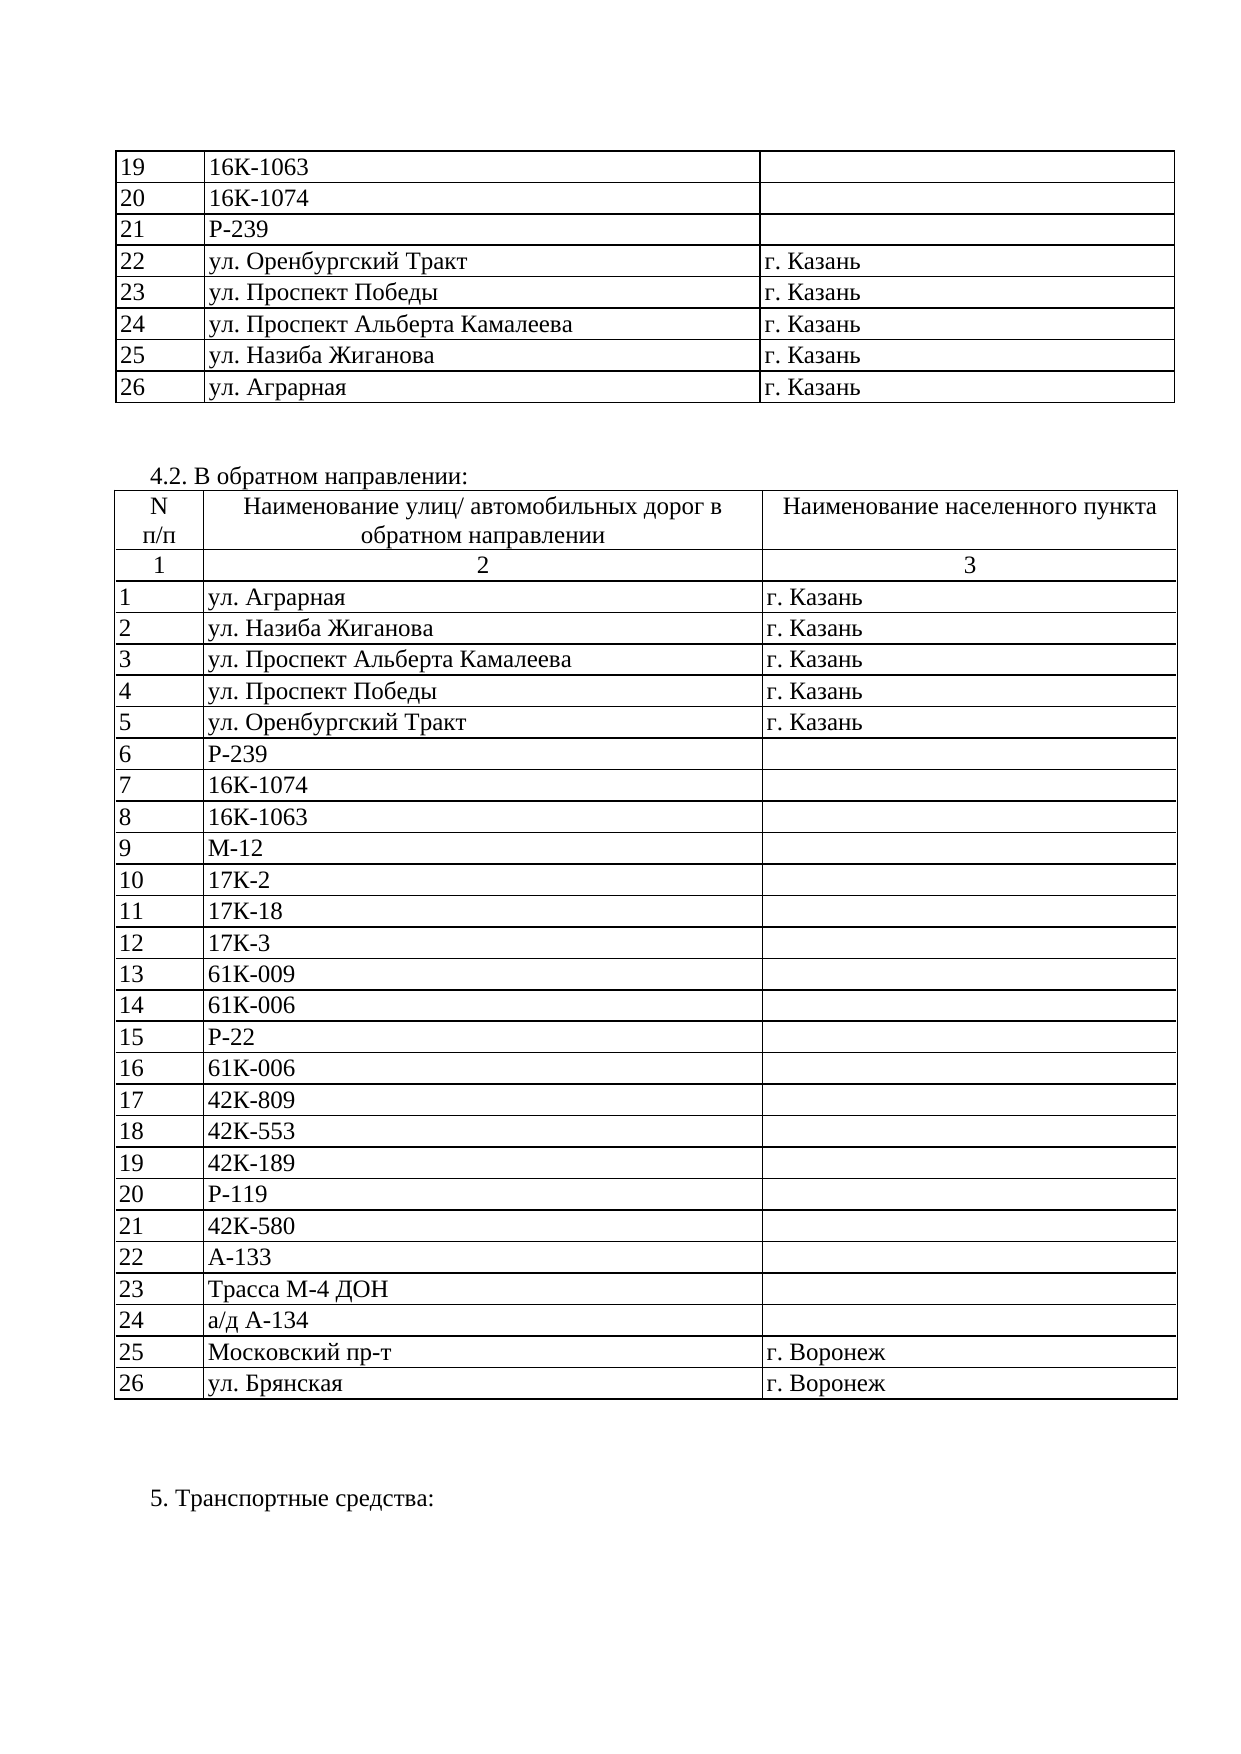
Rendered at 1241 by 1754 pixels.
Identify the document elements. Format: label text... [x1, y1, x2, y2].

table_cell Трасса М-4 ДОН [204, 1274, 762, 1303]
table_cell ул. Проспект Победы [205, 277, 759, 307]
table_cell [763, 1052, 1177, 1083]
table_cell г. Казань [763, 706, 1177, 737]
table_cell 17 [115, 1084, 203, 1115]
table_cell ул. Аграрная [204, 582, 762, 611]
table_cell ул. Оренбургский Тракт [205, 246, 759, 276]
table_cell [763, 1083, 1177, 1115]
table_cell [763, 863, 1177, 894]
table_cell 12 [115, 927, 203, 957]
table_cell г. Казань [761, 340, 1174, 370]
table_cell [761, 215, 1174, 244]
table_cell 21 [115, 1210, 203, 1241]
table_cell г. Казань [763, 611, 1177, 643]
table_cell 6 [115, 738, 203, 769]
table_cell [763, 1146, 1177, 1178]
table_cell [763, 832, 1177, 863]
table_cell 20 [117, 183, 204, 213]
table_cell 42К-580 [204, 1211, 762, 1241]
table_cell 8 [115, 801, 203, 832]
table_cell г. Воронеж [763, 1335, 1177, 1366]
table_cell ул. Назиба Жиганова [205, 340, 759, 370]
table_cell [763, 1178, 1177, 1209]
table_cell г. Казань [763, 643, 1177, 674]
table_cell 5 [115, 707, 203, 737]
table_cell [761, 152, 1174, 181]
table_cell 10 [115, 864, 203, 894]
table_cell 24 [115, 1305, 203, 1335]
table_cell 23 [117, 277, 204, 307]
table_cell Р-22 [204, 1022, 762, 1052]
table_cell 24 [117, 309, 204, 339]
table_cell [763, 958, 1177, 989]
table_cell 26 [115, 1368, 203, 1398]
table_cell 16К-1074 [204, 770, 762, 800]
table_cell Р-119 [204, 1179, 762, 1209]
table_cell [763, 800, 1177, 832]
table_cell 1 [115, 550, 203, 580]
table_cell [763, 1241, 1177, 1272]
table_cell г. Казань [761, 277, 1174, 307]
table_cell 2 [204, 550, 762, 580]
table_cell 19 [117, 152, 204, 181]
table_cell 9 [115, 833, 203, 863]
table_cell Р-239 [205, 215, 759, 244]
table_header Наименование улиц/ автомобильных дорог в обратном направлении [204, 491, 762, 548]
table_cell [763, 1020, 1177, 1052]
table_cell ул. Проспект Альберта Камалеева [204, 645, 762, 674]
table_cell 1 [115, 581, 203, 611]
table_cell [763, 769, 1177, 800]
table_cell 3 [115, 644, 203, 674]
table_cell [763, 989, 1177, 1020]
table_cell 17К-3 [204, 928, 762, 957]
table_cell г. Воронеж [763, 1366, 1177, 1398]
table_cell [763, 737, 1177, 769]
table_cell 19 [115, 1147, 203, 1178]
table_cell Р-239 [204, 739, 762, 769]
table_cell [763, 1272, 1177, 1303]
table_cell [763, 895, 1177, 926]
table_cell 4 [115, 675, 203, 706]
table_cell 25 [117, 340, 204, 370]
table_cell 16К-1063 [204, 802, 762, 832]
table_cell 17К-18 [204, 896, 762, 926]
table_cell 21 [117, 215, 204, 244]
table_cell г. Казань [763, 674, 1177, 706]
table_cell 3 [763, 549, 1177, 580]
table_cell 2 [115, 613, 203, 643]
table_cell 61К-009 [204, 959, 762, 989]
table_cell [761, 183, 1174, 213]
table_cell 17К-2 [204, 865, 762, 894]
table_cell 42К-809 [204, 1085, 762, 1115]
table_cell 11 [115, 896, 203, 926]
table_cell 22 [115, 1242, 203, 1272]
table_cell 23 [115, 1273, 203, 1303]
table_cell [763, 926, 1177, 957]
table_cell ул. Брянская [204, 1368, 762, 1398]
text 5. Транспортные средства: [150, 1483, 1090, 1512]
table_cell ул. Проспект Альберта Камалеева [205, 309, 759, 339]
table_cell 18 [115, 1116, 203, 1146]
text 4.2. В обратном направлении: [150, 461, 1090, 489]
table_cell ул. Назиба Жиганова [204, 613, 762, 643]
table_cell 22 [117, 246, 204, 276]
table_cell 15 [115, 1021, 203, 1052]
table_cell 16 [115, 1053, 203, 1083]
table_cell 14 [115, 990, 203, 1020]
table_cell Московский пр-т [204, 1337, 762, 1366]
table_cell 26 [117, 372, 204, 402]
table_header Наименование населенного пункта [763, 491, 1177, 548]
table_cell г. Казань [761, 372, 1174, 402]
table_cell [763, 1209, 1177, 1241]
table_cell 42К-553 [204, 1116, 762, 1146]
table_cell ул. Оренбургский Тракт [204, 707, 762, 737]
table_cell М-12 [204, 833, 762, 863]
table_cell 13 [115, 959, 203, 989]
table_cell 42К-189 [204, 1148, 762, 1178]
table_cell а/д А-134 [204, 1305, 762, 1335]
table_cell 20 [115, 1179, 203, 1209]
table_cell г. Казань [761, 246, 1174, 276]
table_cell 61К-006 [204, 1053, 762, 1083]
table_cell 25 [115, 1336, 203, 1366]
table_cell 61К-006 [204, 991, 762, 1020]
table_cell ул. Проспект Победы [204, 676, 762, 706]
table_cell 16К-1074 [205, 183, 759, 213]
table_cell 16К-1063 [205, 152, 759, 181]
table_cell г. Казань [763, 580, 1177, 611]
table_cell г. Казань [761, 309, 1174, 339]
table_cell ул. Аграрная [205, 372, 759, 402]
table_cell 7 [115, 770, 203, 800]
table_cell А-133 [204, 1242, 762, 1272]
table_cell [763, 1304, 1177, 1335]
table_cell [763, 1115, 1177, 1146]
table_header N п/п [115, 491, 203, 548]
